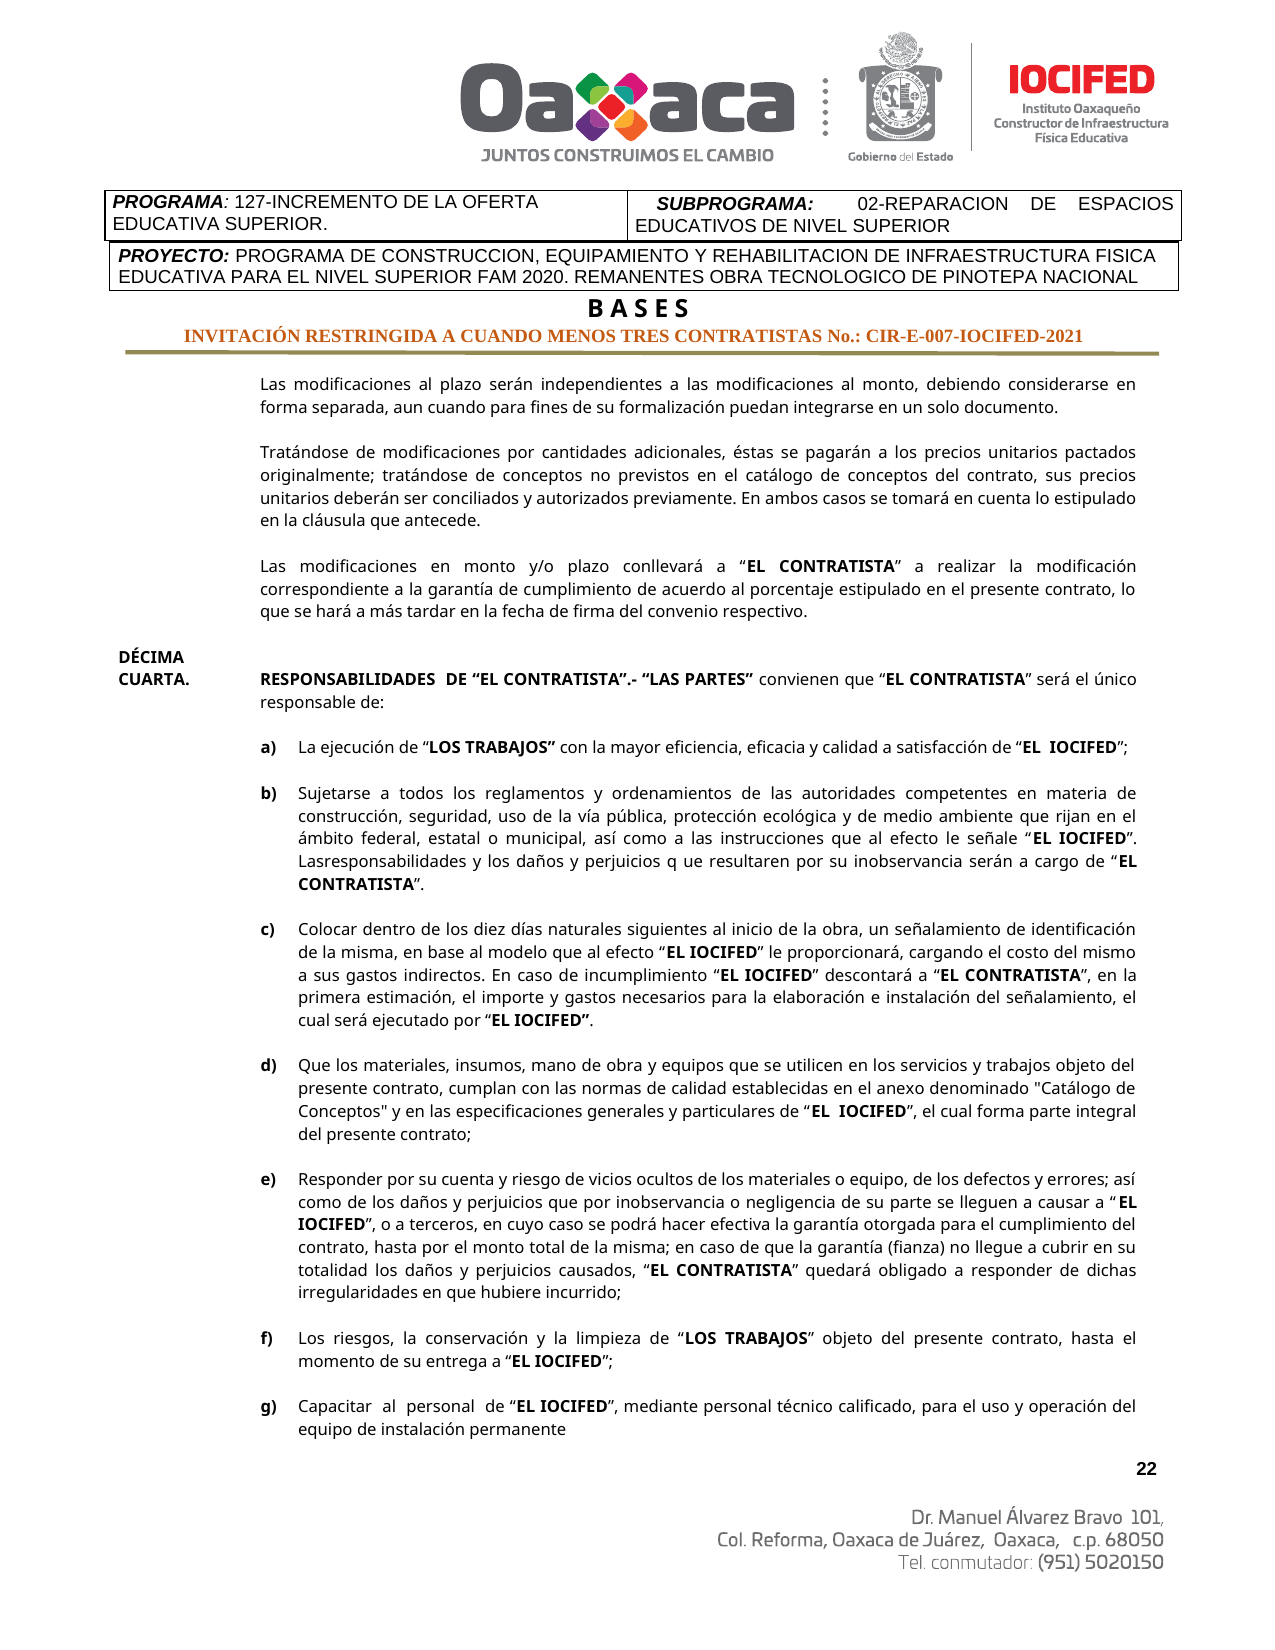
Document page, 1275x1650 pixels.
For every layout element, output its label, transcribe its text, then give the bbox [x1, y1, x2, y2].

text Tratándose de modificaciones por cantidades adicionales, éstas se pagarán a los precios unitarios pactados originalmente; tratándose de conceptos no previstos en el catálogo de conceptos del contrato, sus precios unitarios deberán ser conciliados y autorizados previamente. En ambos casos se tomará en cuenta lo estipulado en la cláusula que antecede. [118, 441, 1137, 532]
list Capacitar al personal de “EL IOCIFED”, mediante personal técnico calificado, para el uso y operación del equipo de instalación permanente [260, 1395, 1137, 1440]
list Los riesgos, la conservación y la limpieza de “LOS TRABAJOS” objeto del presente contrato, hasta el momento de su entrega a “EL IOCIFED”; [260, 1327, 1137, 1372]
list Responder por su cuenta y riesgo de vicios ocultos de los materiales o equipo, de los defectos y errores; así como de los daños y perjuicios que por inobservancia o negligencia de su parte se lleguen a causar a “EL IOCIFED”, o a terceros, en cuyo caso se podrá hacer efectiva la garantía otorgada para el cumplimiento del contrato, hasta por el monto total de la misma; en caso de que la garantía (fianza) no llegue a cubrir en su totalidad los daños y perjuicios causados, “EL CONTRATISTA” quedará obligado a responder de dichas irregularidades en que hubiere incurrido; [260, 1168, 1137, 1304]
text DÉCIMA [118, 645, 1137, 668]
text Las modificaciones en monto y/o plazo conllevará a “EL CONTRATISTA” a realizar la modificación correspondiente a la garantía de cumplimiento de acuerdo al porcentaje estipulado en el presente contrato, lo que se hará a más tardar en la fecha de firma del convenio respectivo. [118, 554, 1137, 623]
text CUARTA. RESPONSABILIDADES DE “EL CONTRATISTA”.- “LAS PARTES” convienen que “EL CONTRATISTA” será el único responsable de: [118, 668, 1137, 713]
text Las modificaciones al plazo serán independientes a las modificaciones al monto, debiendo considerarse en forma separada, aun cuando para fines de su formalización puedan integrarse en un solo documento. [118, 373, 1137, 418]
list La ejecución de “LOS TRABAJOS” con la mayor eficiencia, eficacia y calidad a satisfacción de “EL IOCIFED”; [260, 736, 1137, 759]
list Sujetarse a todos los reglamentos y ordenamientos de las autoridades competentes en materia de construcción, seguridad, uso de la vía pública, protección ecológica y de medio ambiente que rijan en el ámbito federal, estatal o municipal, así como a las instrucciones que al efecto le señale “EL IOCIFED”. Lasresponsabilidades y los daños y perjuicios q ue resultaren por su inobservancia serán a cargo de “EL CONTRATISTA”. [260, 782, 1137, 895]
list Colocar dentro de los diez días naturales siguientes al inicio de la obra, un señalamiento de identificación de la misma, en base al modelo que al efecto “EL IOCIFED” le proporcionará, cargando el costo del mismo a sus gastos indirectos. En caso de incumplimiento “EL IOCIFED” descontará a “EL CONTRATISTA”, en la primera estimación, el importe y gastos necesarios para la elaboración e instalación del señalamiento, el cual será ejecutado por “EL IOCIFED”. [260, 918, 1137, 1031]
list Que los materiales, insumos, mano de obra y equipos que se utilicen en los servicios y trabajos objeto del presente contrato, cumplan con las normas de calidad establecidas en el anexo denominado "Catálogo de Conceptos" y en las especificaciones generales y particulares de “EL IOCIFED”, el cual forma parte integral del presente contrato; [260, 1054, 1137, 1145]
